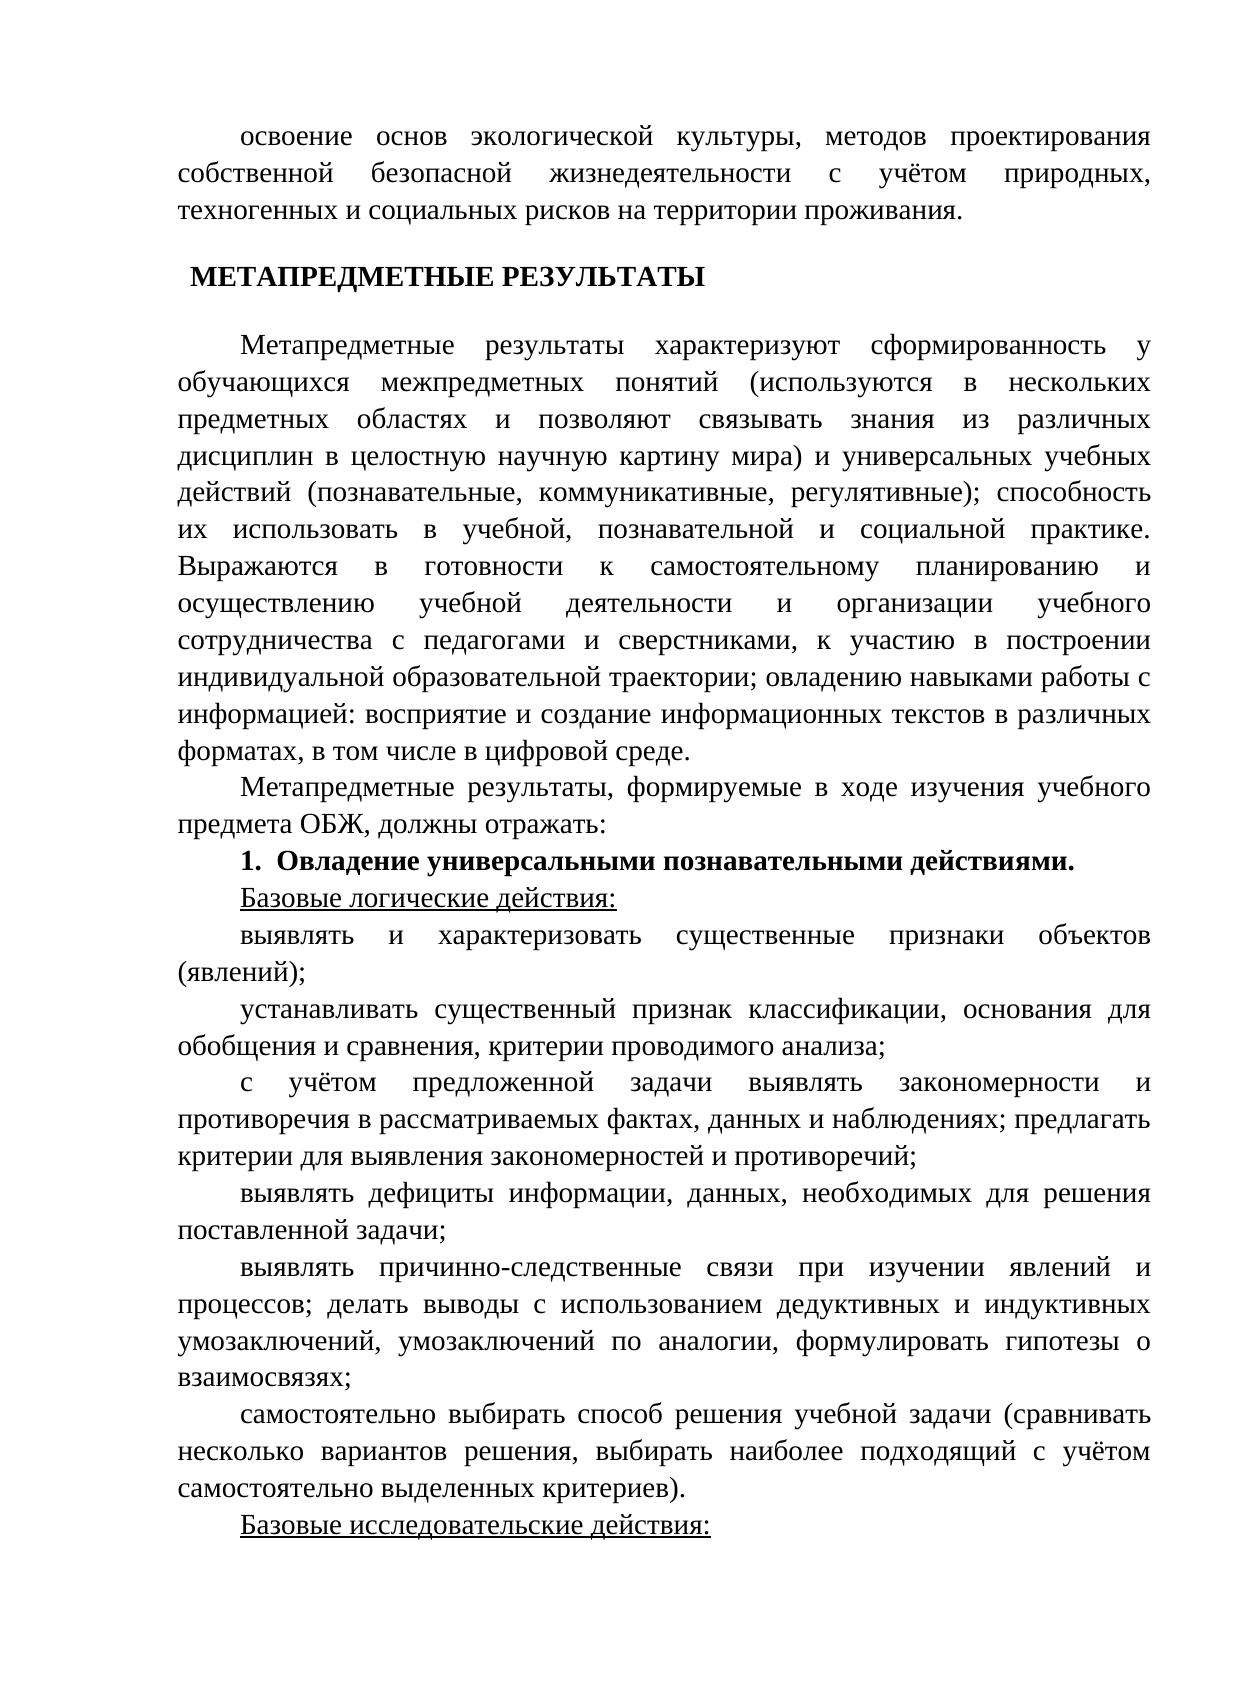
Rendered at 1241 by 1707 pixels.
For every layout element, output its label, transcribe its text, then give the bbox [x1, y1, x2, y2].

text 1. Овладение универсальными познавательными действи­ями. [177, 843, 1152, 877]
text устанавливать существенный признак классификации, основания для обобщения и сравнения, критерии проводимого анализа; [177, 991, 1152, 1061]
text самостоятельно выбирать способ решения учебной задачи (сравнивать несколько вариантов решения, выбирать наиболее подходящий с учётом самостоятельно выделенных критериев). [177, 1396, 1152, 1504]
text Метапредметные результаты характеризуют сформированность у обучающихся межпредметных понятий (используются в нескольких предметных областях и позволяют связывать знания из различных дисциплин в целостную научную картину мира) и универсальных учебных действий (познавательные, коммуникативные, регулятивные); способность их использовать в учебной, познавательной и социальной практике. Выражаются в готовности к самостоятельному планированию и осуществлению учебной деятельности и организации учебного сотрудничества с педагогами и сверстниками, к участию в построении индивидуальной образовательной траектории; овладению навыками работы с информацией: восприятие и создание информационных текстов в различных форматах, в том числе в цифровой среде. [177, 327, 1152, 766]
text МЕТАПРЕДМЕТНЫЕ РЕЗУЛЬТАТЫ [190, 259, 1152, 293]
text Метапредметные результаты, формируемые в ходе изучения учебного предмета ОБЖ, должны отражать: [177, 769, 1152, 840]
text с учётом предложенной задачи выявлять закономерности и противоречия в рассматриваемых фактах, данных и наблюдениях; предлагать критерии для выявления закономерностей и противоречий; [177, 1064, 1152, 1172]
text выявлять дефициты информации, данных, необходимых для решения поставленной задачи; [177, 1175, 1152, 1246]
text выявлять причинно-следственные связи при изучении явлений и процессов; делать выводы с использованием дедуктивных и индуктивных умозаключений, умозаключений по аналогии, формулировать гипотезы о взаимосвязях; [177, 1249, 1152, 1393]
text выявлять и характеризовать существенные признаки объектов (явлений); [177, 917, 1152, 987]
text Базовые исследовательские действия: [177, 1507, 1152, 1541]
text Базовые логические действия: [177, 880, 1152, 914]
text освоение основ экологической культуры, методов проектирования собственной безопасной жизнедеятельности с учётом природных, техногенных и социальных рисков на территории проживания. [177, 118, 1152, 225]
